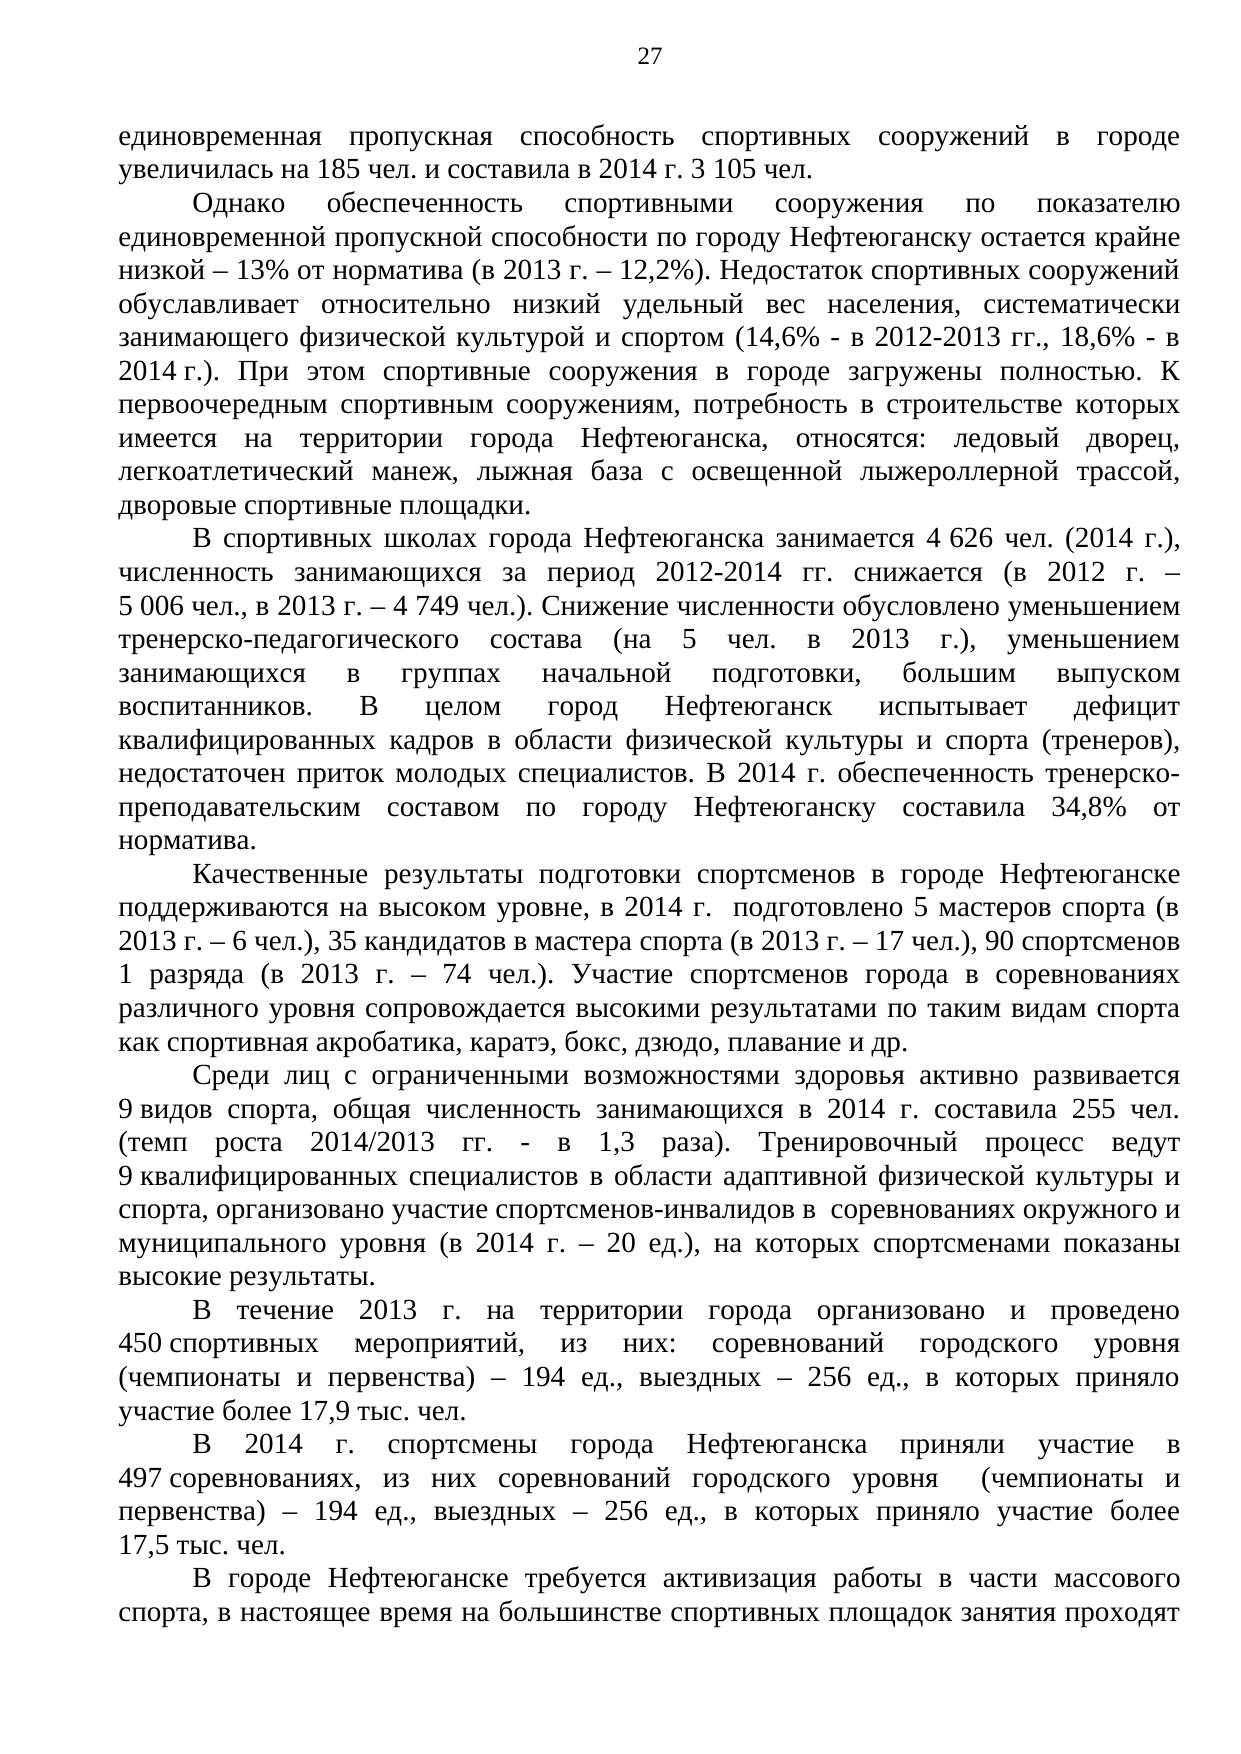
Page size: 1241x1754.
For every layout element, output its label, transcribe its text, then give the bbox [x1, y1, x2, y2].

text Однако обеспеченность спортивными сооружения по показателю единовременной пропускной способности по городу Нефтеюганску остается крайне низкой – 13% от норматива (в 2013 г. – 12,2%). Недостаток спортивных сооружений обуславливает относительно низкий удельный вес населения, систематически занимающего физической культурой и спортом (14,6% - в 2012-2013 гг., 18,6% - в 2014 г.). При этом спортивные сооружения в городе загружены полностью. К первоочередным спортивным сооружениям, потребность в строительстве которых имеется на территории города Нефтеюганска, относятся: ледовый дворец, легкоатлетический манеж, лыжная база с освещенной лыжероллерной трассой, дворовые спортивные площадки. [118, 185, 1181, 521]
text В 2014 г. спортсмены города Нефтеюганска приняли участие в 497 соревнованиях, из них соревнований городского уровня (чемпионаты и первенства) – 194 ед., выездных – 256 ед., в которых приняло участие более 17,5 тыс. чел. [118, 1426, 1181, 1560]
text Среди лиц с ограниченными возможностями здоровья активно развивается 9 видов спорта, общая численность занимающихся в 2014 г. составила 255 чел. (темп роста 2014/2013 гг. - в 1,3 раза). Тренировочный процесс ведут 9 квалифицированных специалистов в области адаптивной физической культуры и спорта, организовано участие спортсменов-инвалидов в соревнованиях окружного и муниципального уровня (в 2014 г. – 20 ед.), на которых спортсменами показаны высокие результаты. [118, 1057, 1181, 1292]
text Качественные результаты подготовки спортсменов в городе Нефтеюганске поддерживаются на высоком уровне, в 2014 г. подготовлено 5 мастеров спорта (в 2013 г. – 6 чел.), 35 кандидатов в мастера спорта (в 2013 г. – 17 чел.), 90 спортсменов 1 разряда (в 2013 г. – 74 чел.). Участие спортсменов города в соревнованиях различного уровня сопровождается высокими результатами по таким видам спорта как спортивная акробатика, каратэ, бокс, дзюдо, плавание и др. [118, 856, 1181, 1057]
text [118, 1560, 1181, 1627]
text В течение 2013 г. на территории города организовано и проведено 450 спортивных мероприятий, из них: соревнований городского уровня (чемпионаты и первенства) – 194 ед., выездных – 256 ед., в которых приняло участие более 17,9 тыс. чел. [118, 1292, 1181, 1426]
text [118, 118, 1181, 185]
text В спортивных школах города Нефтеюганска занимается 4 626 чел. (2014 г.), численность занимающихся за период 2012-2014 гг. снижается (в 2012 г. – 5 006 чел., в 2013 г. – 4 749 чел.). Снижение численности обусловлено уменьшением тренерско-педагогического состава (на 5 чел. в 2013 г.), уменьшением занимающихся в группах начальной подготовки, большим выпуском воспитанников. В целом город Нефтеюганск испытывает дефицит квалифицированных кадров в области физической культуры и спорта (тренеров), недостаточен приток молодых специалистов. В 2014 г. обеспеченность тренерско-преподавательским составом по городу Нефтеюганску составила 34,8% от норматива. [118, 521, 1181, 856]
